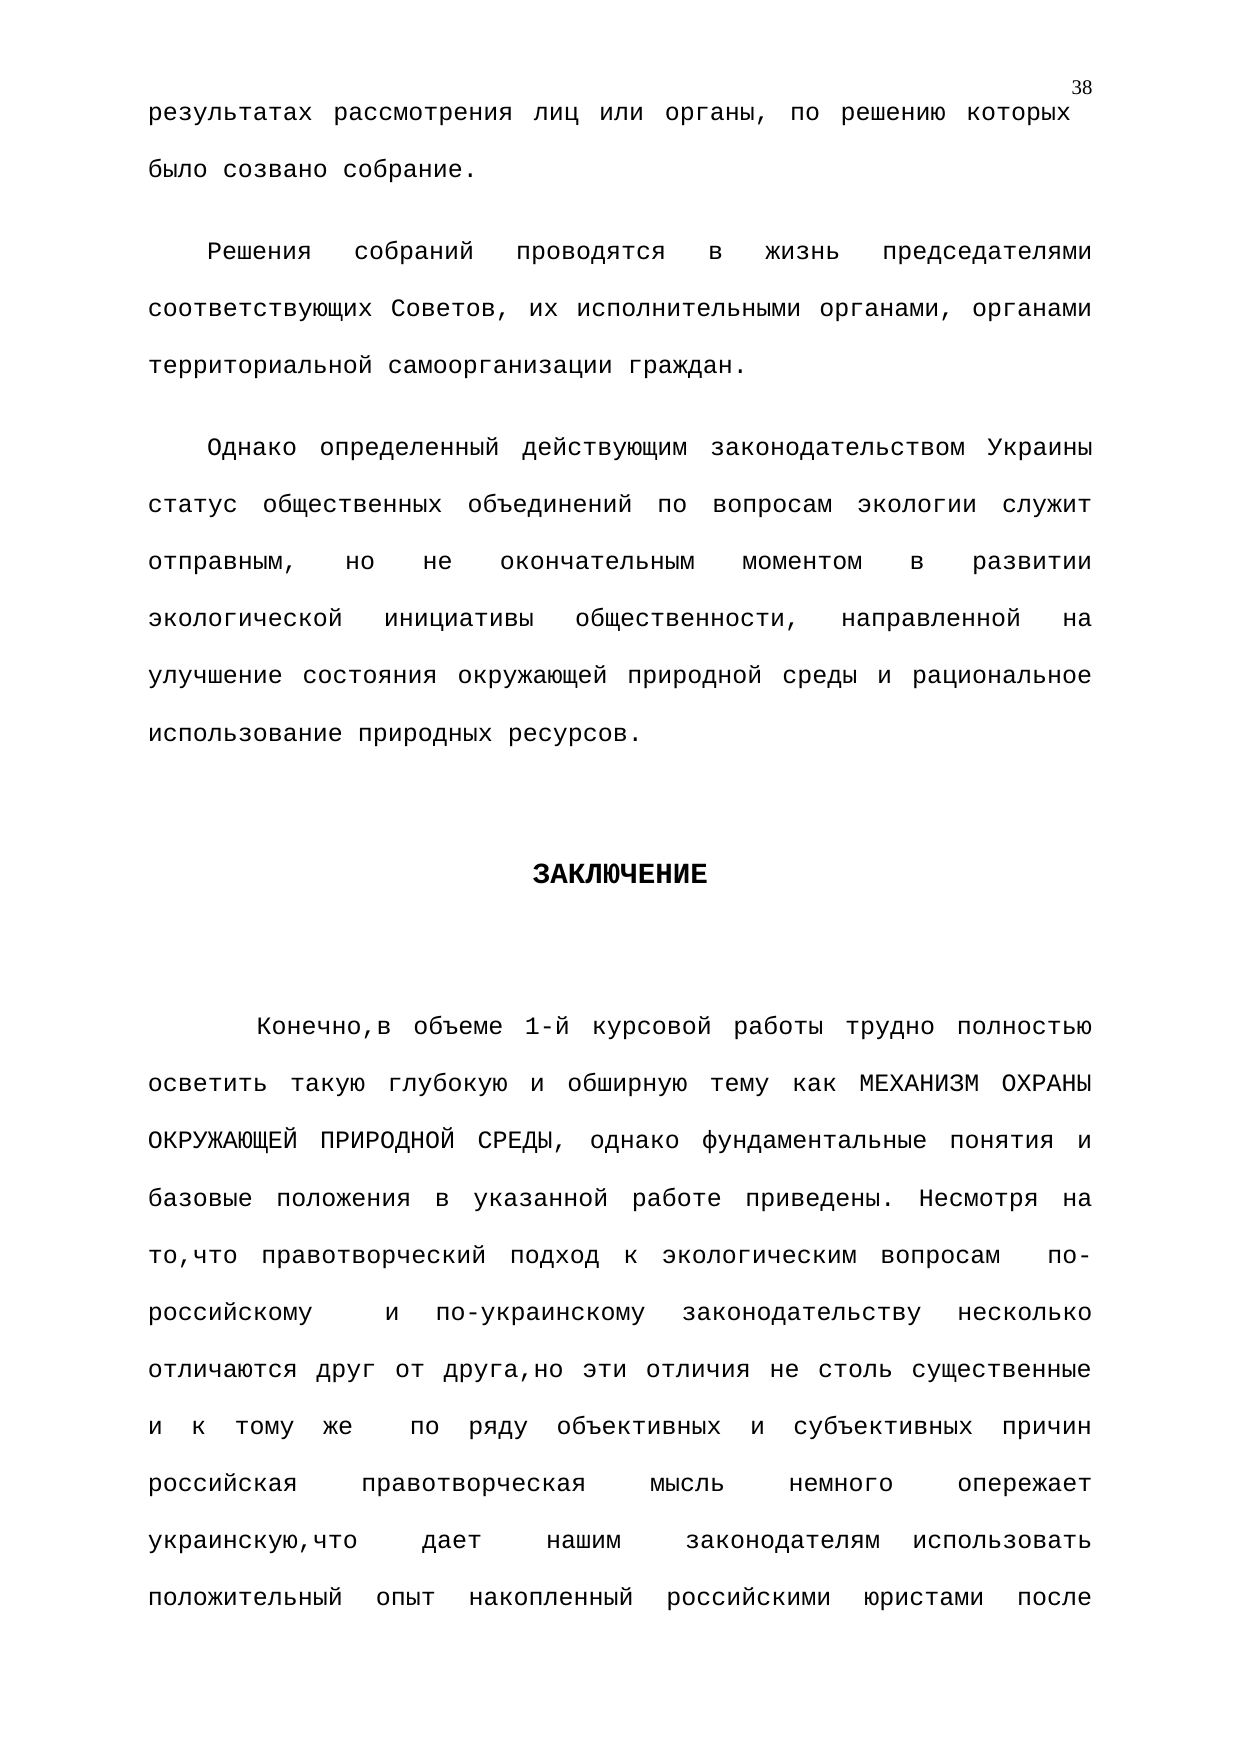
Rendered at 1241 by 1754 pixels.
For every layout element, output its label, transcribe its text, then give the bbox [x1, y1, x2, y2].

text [148, 1014, 1092, 1613]
text ЗАКЛЮЧЕНИЕ [148, 859, 1092, 892]
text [148, 99, 1092, 185]
text Однако определенный действующим законодательством Украины статус общественных объединений по вопросам экологии служит отправным, но не окончательным моментом в развитии экологической инициативы общественности, направленной на улучшение состояния окружающей природной среды и рациональное использование природных ресурсов. [148, 434, 1092, 748]
text Решения собраний проводятся в жизнь председателями соответствующих Советов, их исполнительными органами, органами территориальной самоорганизации граждан. [148, 238, 1092, 381]
